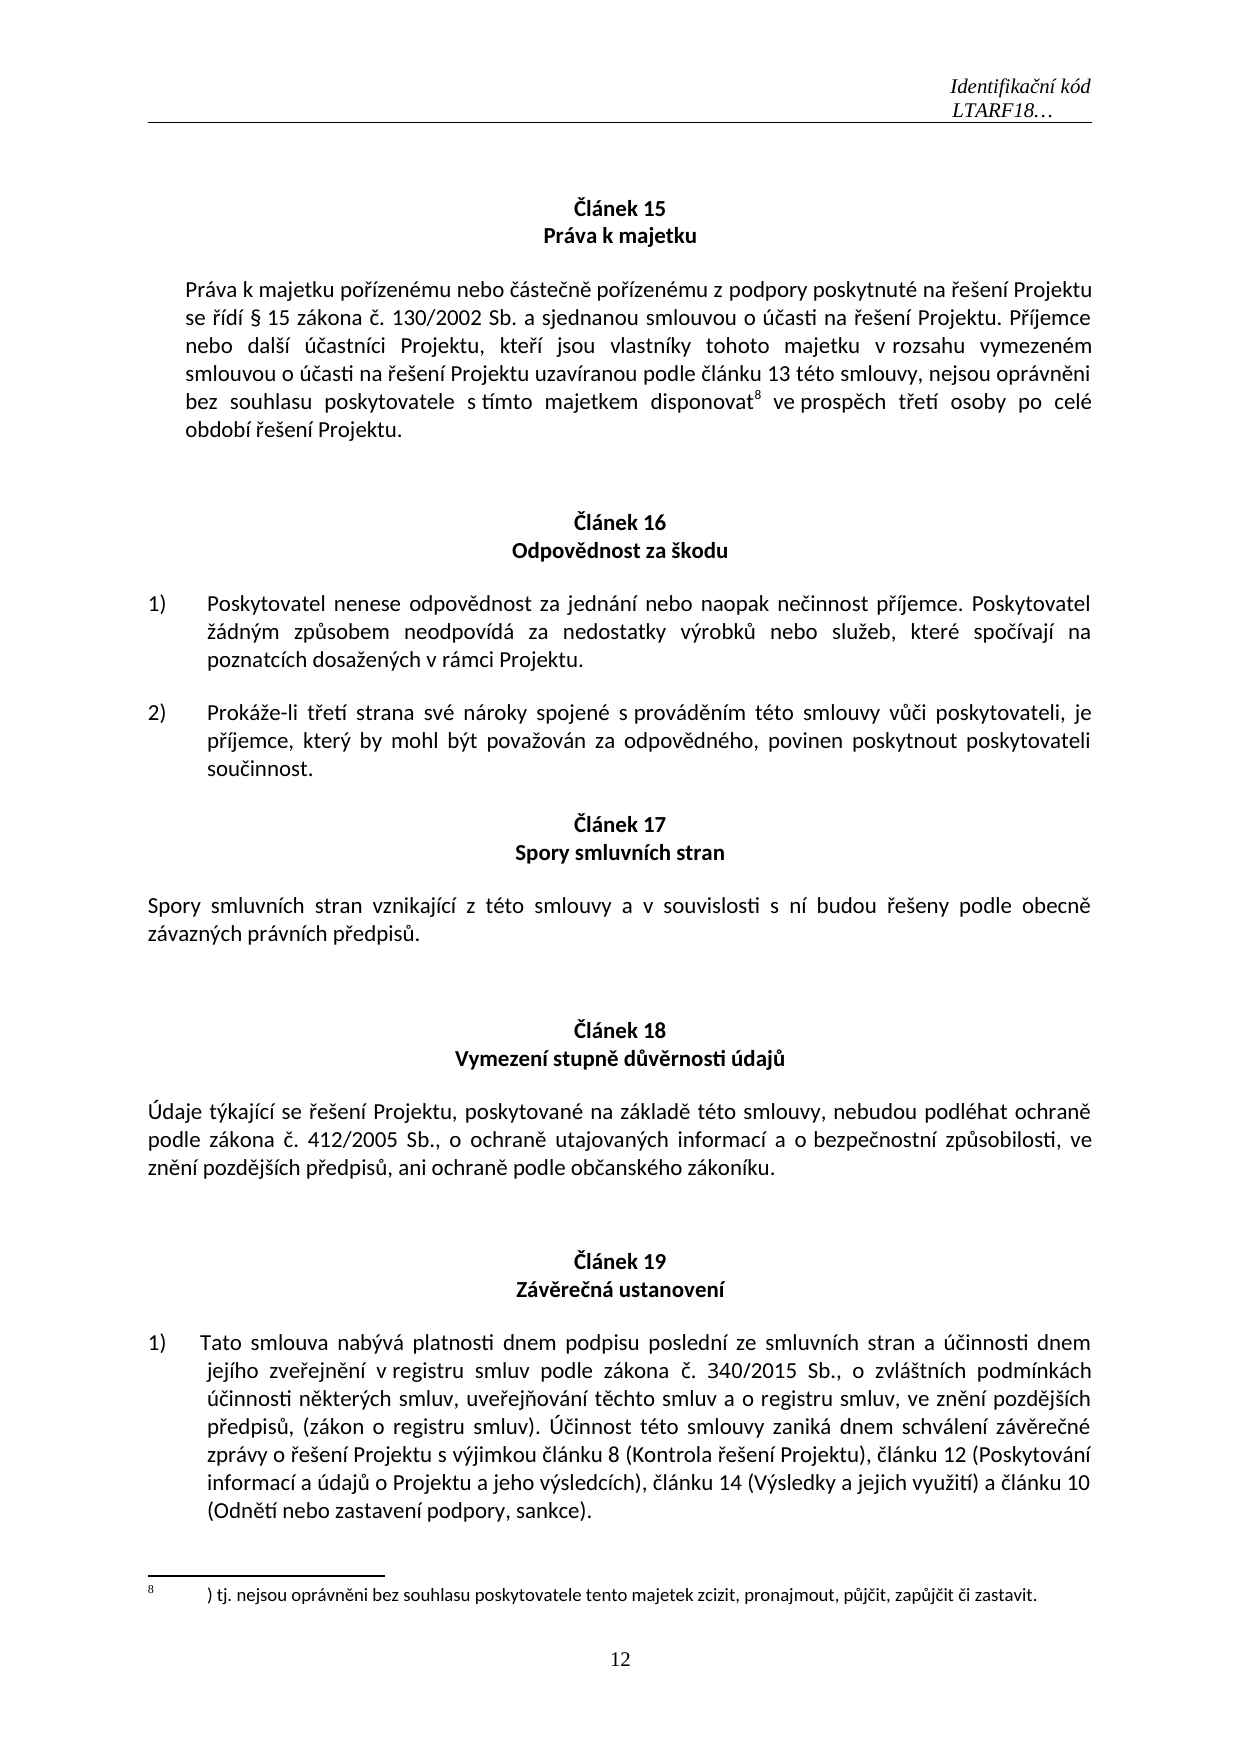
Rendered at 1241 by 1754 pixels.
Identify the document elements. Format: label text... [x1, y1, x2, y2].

list Poskytovatel nenese odpovědnost za jednání nebo naopak nečinnost příjemce. Poskytovatel žádným způsobem neodpovídá za nedostatky výrobků nebo služeb, které spočívají na poznatcích dosažených v rámci Projektu. [148, 589, 1092, 673]
text Spory smluvních stran vznikající z této smlouvy a v souvislosti s ní budou řešeny podle obecně závazných právních předpisů. [148, 892, 1092, 948]
subtitle Článek 17 [148, 811, 1092, 838]
text Článek 19 [148, 1247, 1092, 1275]
text Údaje týkající se řešení Projektu, poskytované na základě této smlouvy, nebudou podléhat ochraně podle zákona č. 412/2005 Sb., o ochraně utajovaných informací a o bezpečnostní způsobilosti, ve znění pozdějších předpisů, ani ochraně podle občanského zákoníku. [148, 1097, 1092, 1181]
text Odpovědnost za škodu [148, 536, 1092, 564]
text Závěrečná ustanovení [148, 1275, 1092, 1303]
text Spory smluvních stran [148, 838, 1092, 867]
text Článek 16 [148, 508, 1092, 536]
list Prokáže-li třetí strana své nároky spojené s prováděním této smlouvy vůči poskytovateli, je příjemce, který by mohl být považován za odpovědného, povinen poskytnout poskytovateli součinnost. [148, 698, 1092, 782]
text Práva k majetku [148, 222, 1092, 250]
text Článek 15 [148, 194, 1092, 222]
text Práva k majetku pořízenému nebo částečně pořízenému z podpory poskytnuté na řešení Projektu se řídí § 15 zákona č. 130/2002 Sb. a sjednanou smlouvou o účasti na řešení Projektu. Příjemce nebo další účastníci Projektu, kteří jsou vlastníky tohoto majetku v rozsahu vymezeném smlouvou o účasti na řešení Projektu uzavíranou podle článku 13 této smlouvy, nejsou oprávněni bez souhlasu poskytovatele s tímto majetkem disponovat ve prospěch třetí osoby po celé období řešení Projektu. [185, 275, 1092, 443]
text Vymezení stupně důvěrnosti údajů [148, 1044, 1092, 1072]
list Tato smlouva nabývá platnosti dnem podpisu poslední ze smluvních stran a účinnosti dnem jejího zveřejnění v registru smluv podle zákona č. 340/2015 Sb., o zvláštních podmínkách účinnosti některých smluv, uveřejňování těchto smluv a o registru smluv, ve znění pozdějších předpisů, (zákon o registru smluv). Účinnost této smlouvy zaniká dnem schválení závěrečné zprávy o řešení Projektu s výjimkou článku 8 (Kontrola řešení Projektu), článku 12 (Poskytování informací a údajů o Projektu a jeho výsledcích), článku 14 (Výsledky a jejich využití) a článku 10 (Odnětí nebo zastavení podpory, sankce). [148, 1328, 1092, 1524]
subtitle Článek 18 [148, 1016, 1092, 1044]
